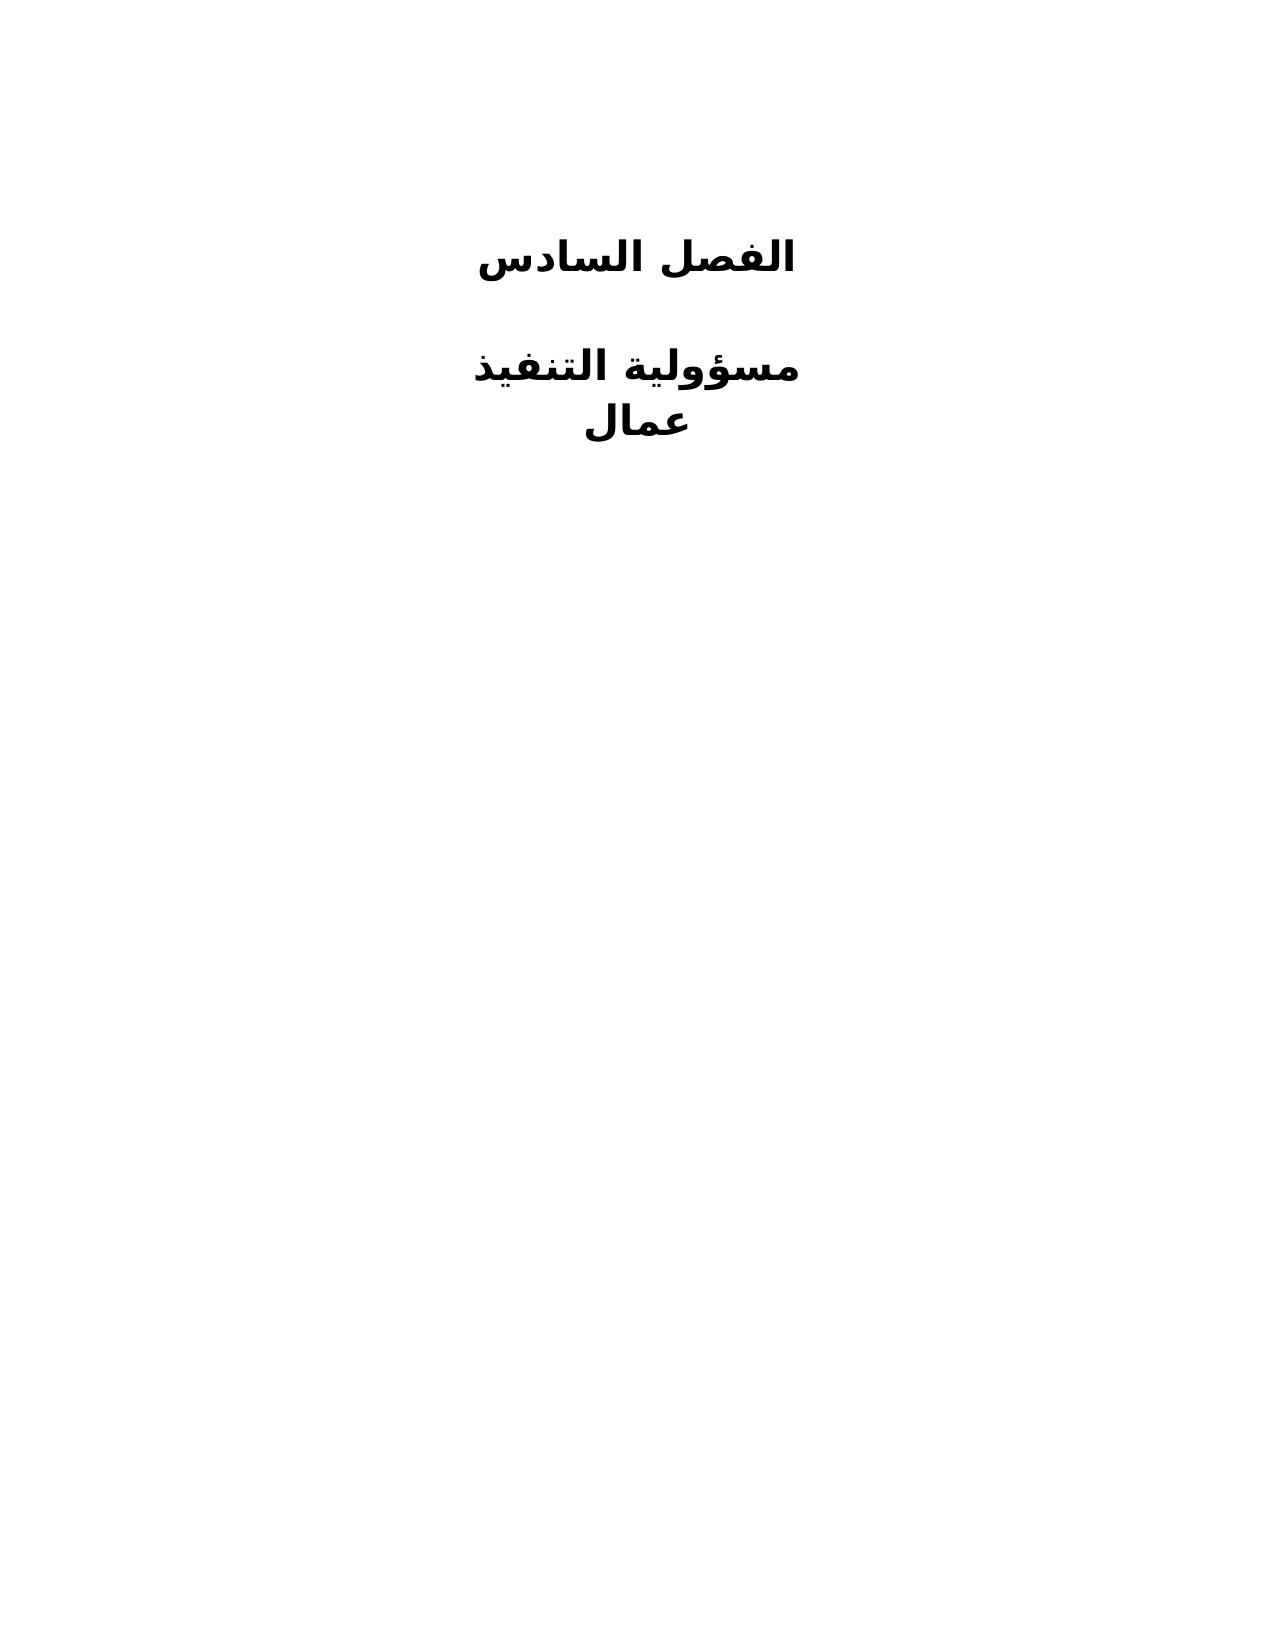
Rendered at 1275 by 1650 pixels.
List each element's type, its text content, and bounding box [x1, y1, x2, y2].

text الفصل السادس [150, 232, 1125, 281]
text عمال [150, 396, 1125, 445]
text مسؤولية التنفيذ [150, 341, 1125, 390]
